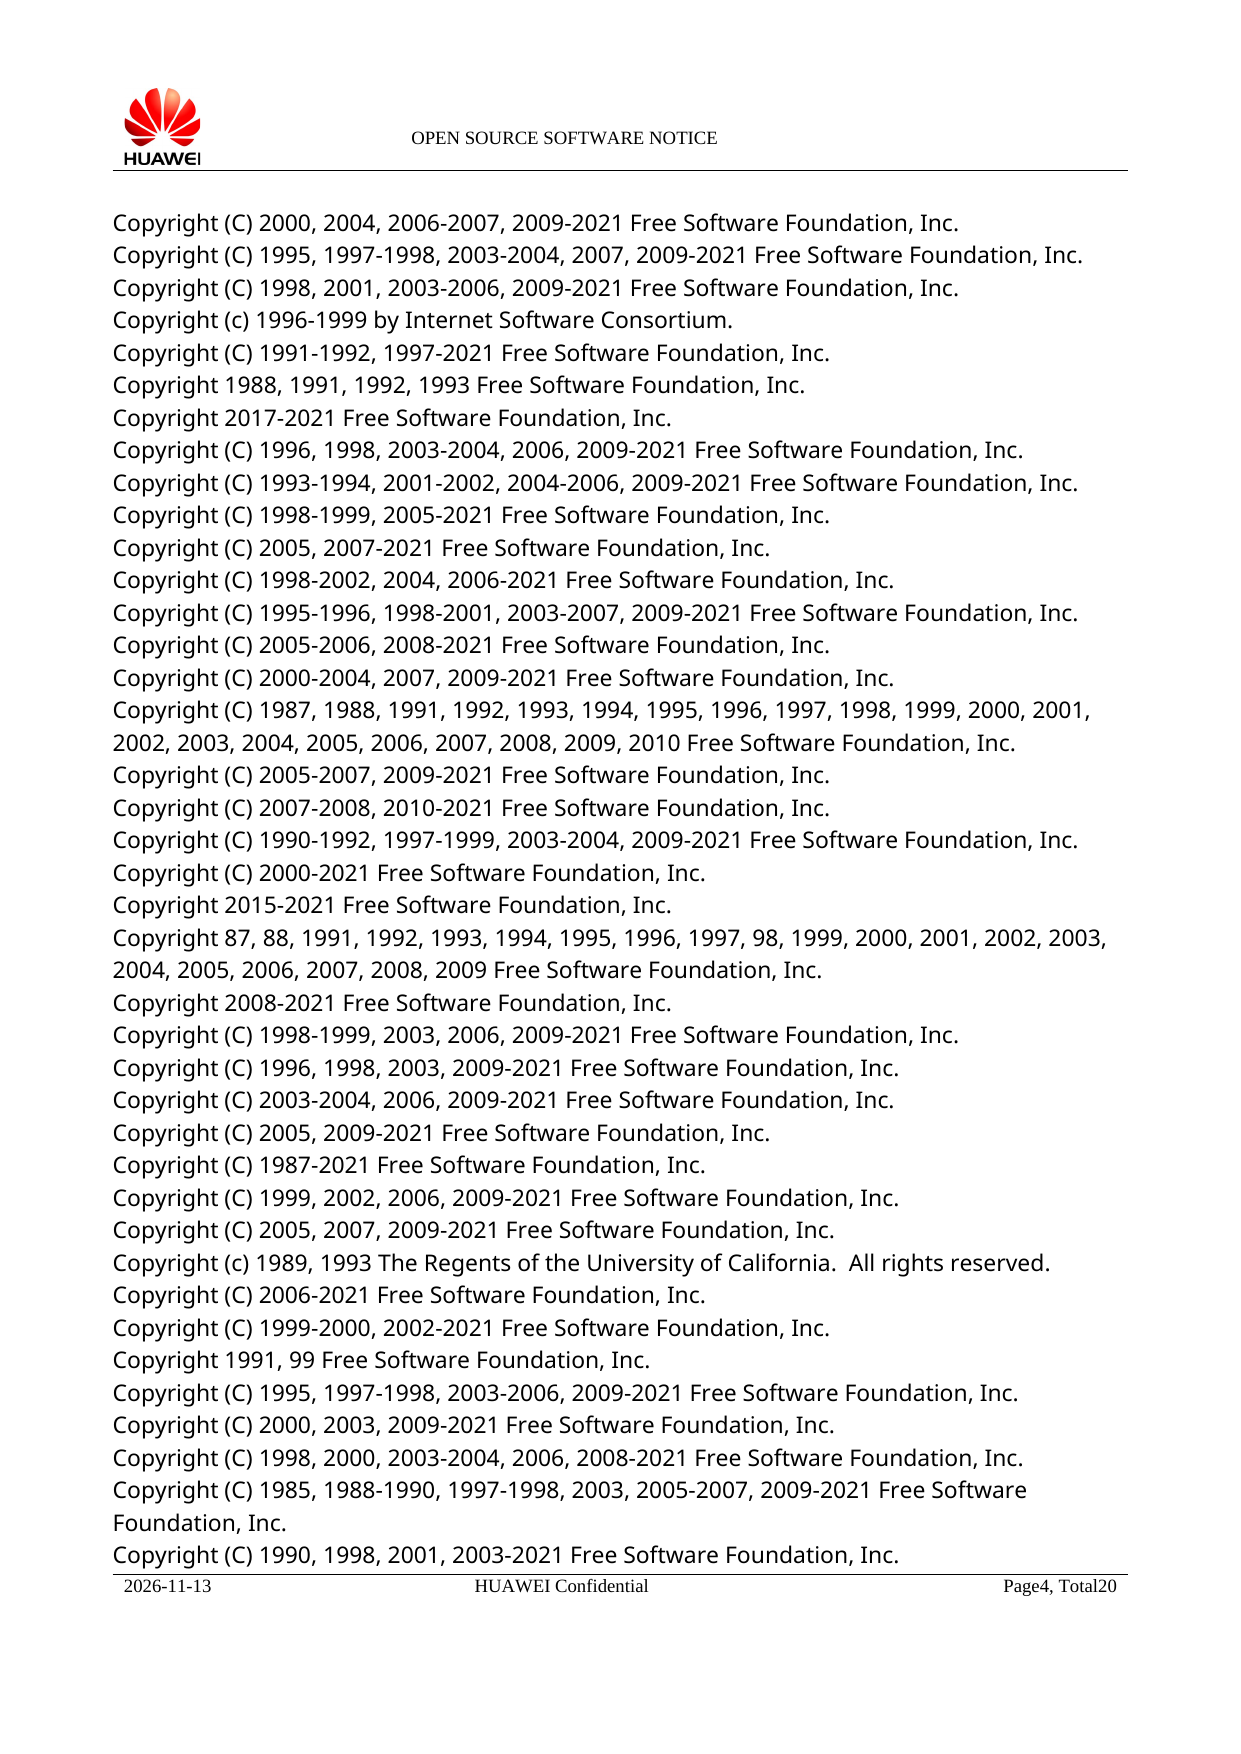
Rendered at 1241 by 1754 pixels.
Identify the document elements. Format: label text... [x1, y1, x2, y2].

picture [124, 88, 201, 165]
